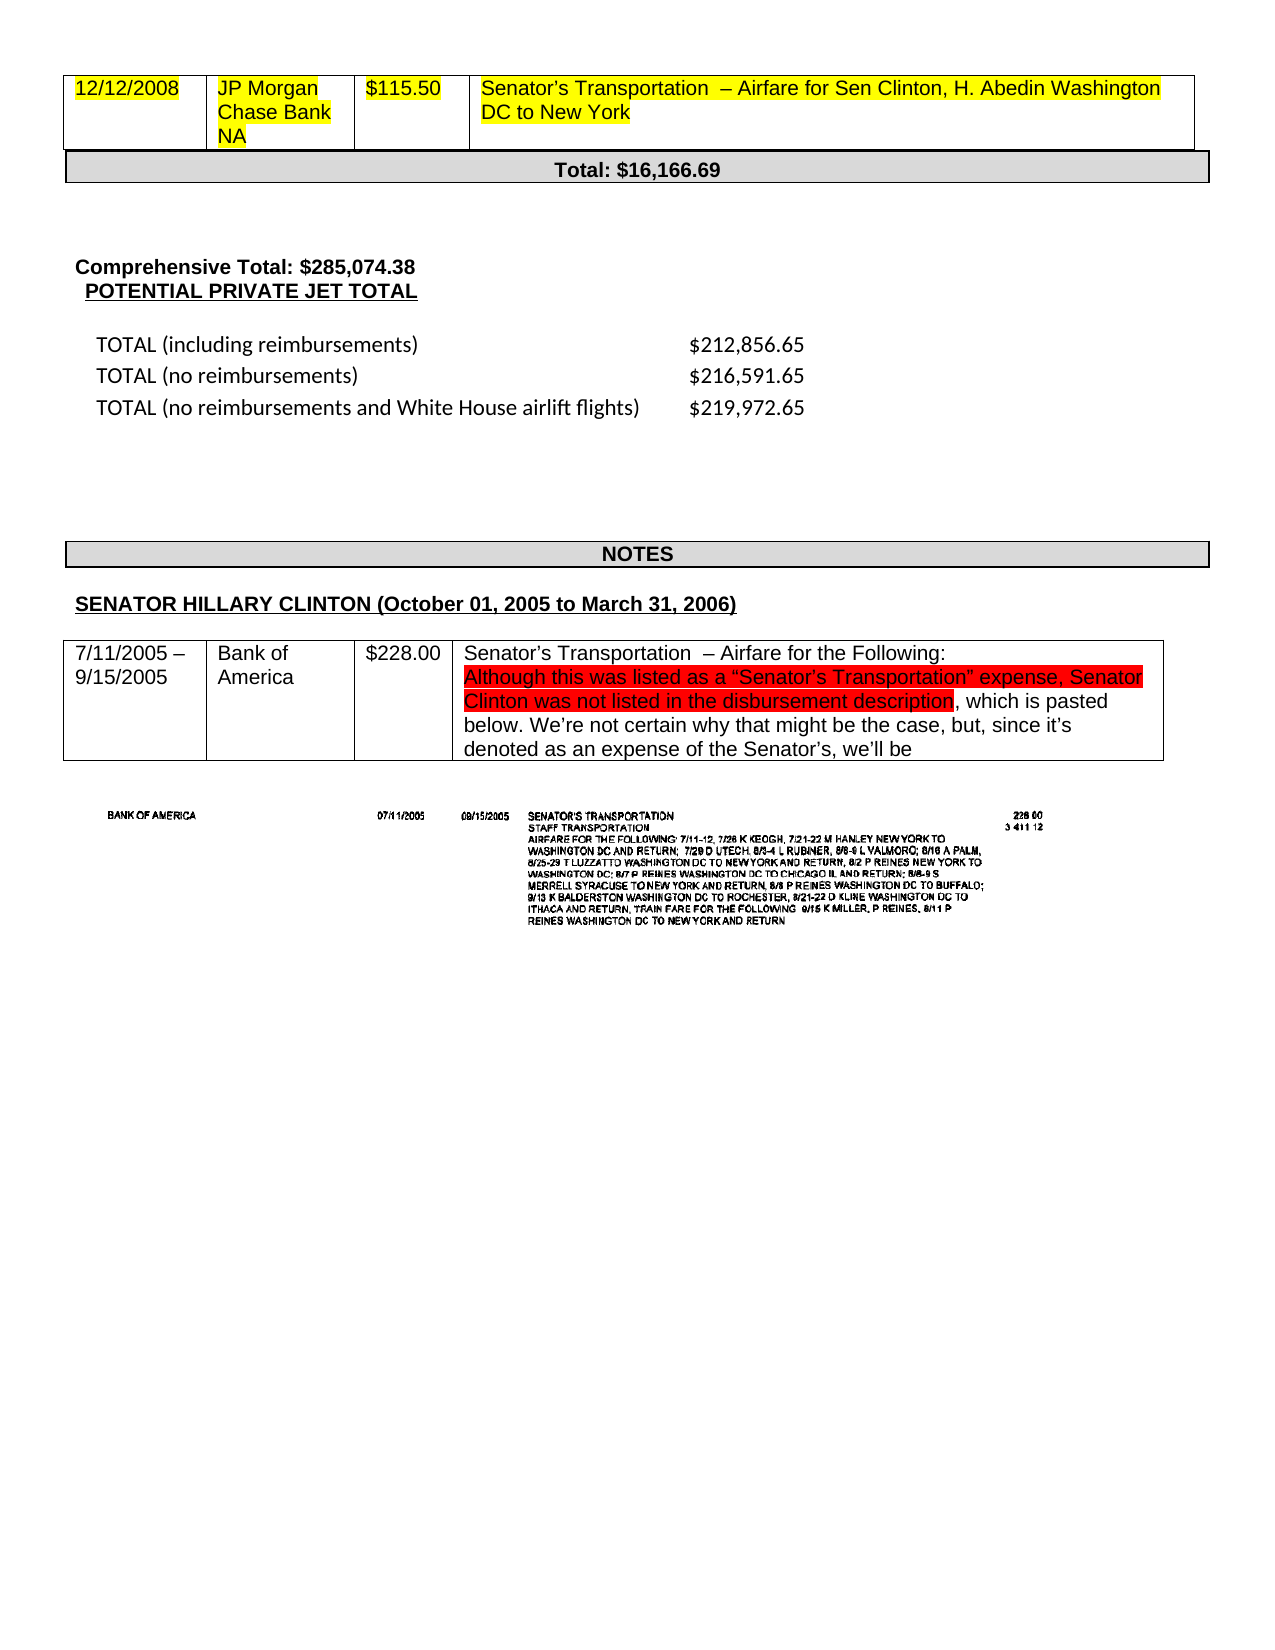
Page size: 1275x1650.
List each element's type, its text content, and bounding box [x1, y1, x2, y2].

picture [75, 809, 1050, 927]
text Total: $16,166.69 [67, 152, 1208, 182]
table_header 7/11/2005 – 9/15/2005 [64, 641, 206, 760]
table_cell $115.50 [355, 76, 469, 149]
table_header $228.00 [355, 641, 452, 760]
table_cell 12/12/2008 [64, 76, 206, 149]
table_cell Senator’s Transportation – Airfare for Sen Clinton, H. Abedin Washington DC to New York [470, 76, 1194, 149]
table_header Bank of America [207, 641, 354, 760]
table_header Senator’s Transportation – Airfare for the Following: Although this was listed as a “Senator’s Transportation” expense, Senator Clinton was not listed in the disbursement description, which is pasted below. We’re not certain why that might be the case, but, since it’s denoted as an expense of the Senator’s, we’ll be [453, 641, 1163, 760]
table_cell JP Morgan Chase Bank NA [207, 76, 354, 149]
table_header POTENTIAL PRIVATE JET TOTAL [74, 279, 827, 493]
text Comprehensive Total: $285,074.38 [75, 255, 1200, 279]
text SENATOR HILLARY CLINTON (October 01, 2005 to March 31, 2006) [75, 592, 1200, 616]
subtitle NOTES [67, 542, 1208, 566]
